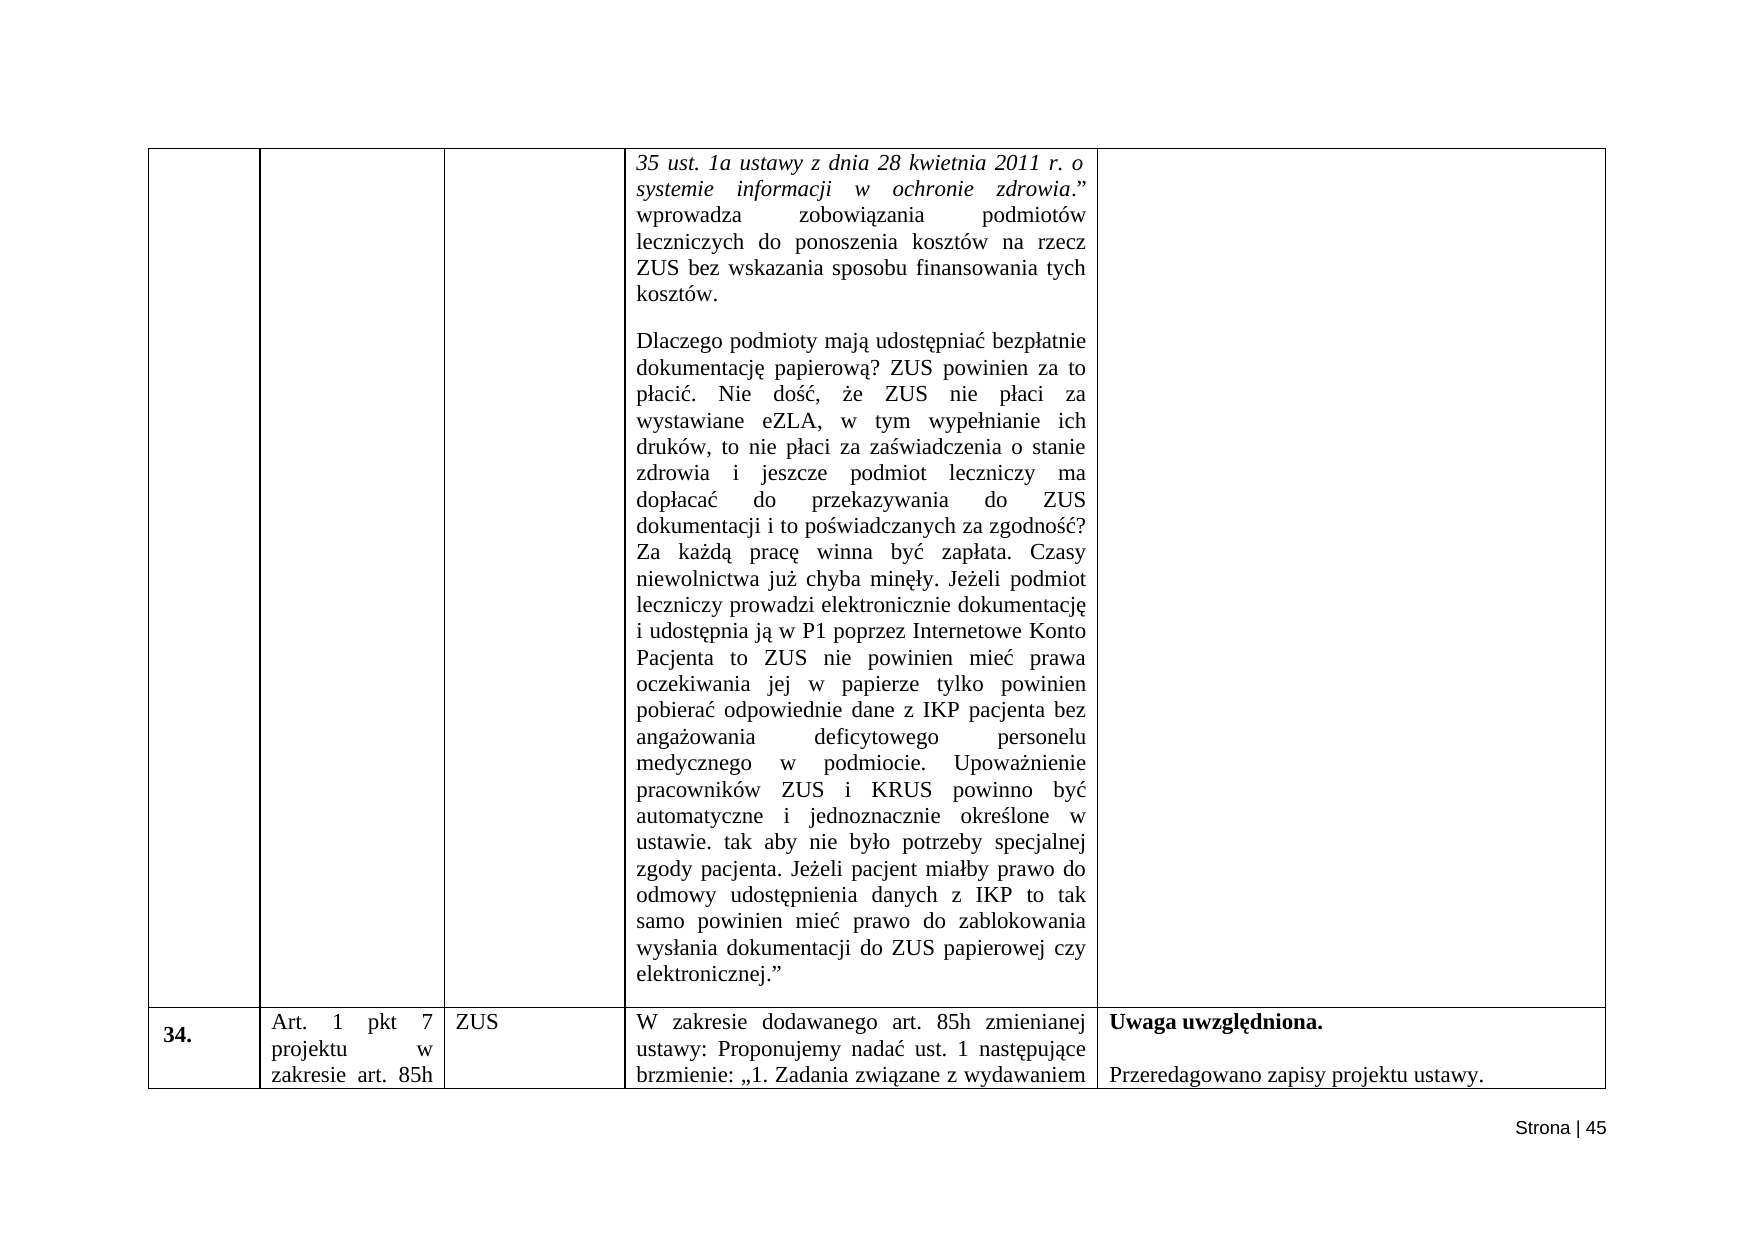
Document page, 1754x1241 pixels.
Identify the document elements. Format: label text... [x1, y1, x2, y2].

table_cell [261, 1008, 444, 1087]
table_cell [626, 149, 1097, 1007]
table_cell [261, 149, 444, 1007]
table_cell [1098, 149, 1605, 1007]
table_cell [626, 1008, 1097, 1087]
table_cell [149, 149, 259, 1007]
table_cell [149, 1008, 259, 1087]
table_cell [1098, 1008, 1605, 1087]
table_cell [445, 149, 624, 1007]
table_cell ZUS [445, 1008, 624, 1087]
